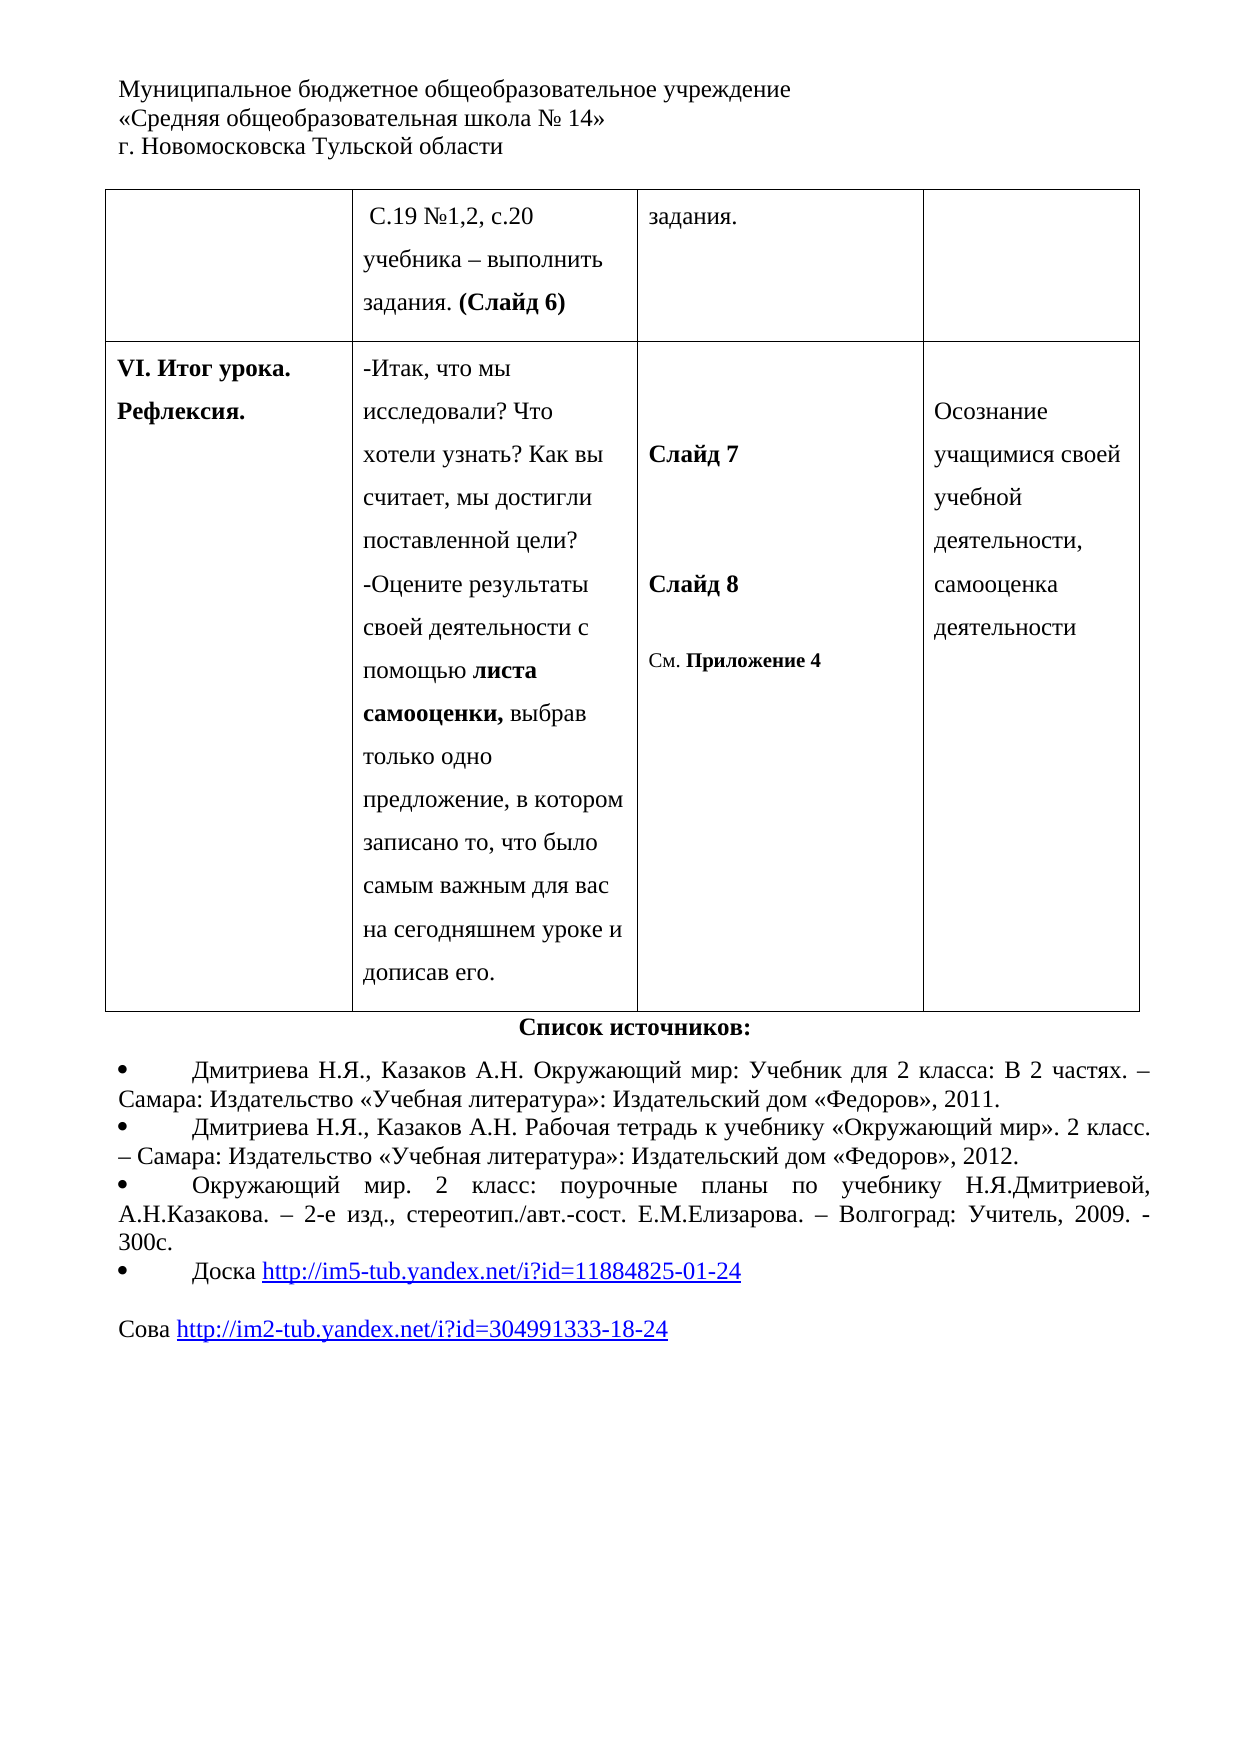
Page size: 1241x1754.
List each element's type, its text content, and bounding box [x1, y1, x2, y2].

list Окружающий мир. 2 класс: поурочные планы по учебнику Н.Я.Дмитриевой, А.Н.Казакова. – 2-е изд., стереотип./авт.-сост. Е.М.Елизарова. – Волгоград: Учитель, 2009. -300с. [118, 1170, 1152, 1256]
table_cell -Итак, что мы исследовали? Что хотели узнать? Как вы считает, мы достигли поставленной цели? -Оцените результаты своей деятельности с помощью листа самооценки, выбрав только одно предложение, в котором записано то, что было самым важным для вас на сегодняшнем уроке и дописав его. [353, 342, 637, 1011]
text Сова http://im2-tub.yandex.net/i?id=304991333-18-24 [118, 1314, 1152, 1343]
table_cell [106, 190, 352, 341]
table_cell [638, 190, 923, 341]
text Список источников: [118, 1012, 1152, 1041]
list Доска http://im5-tub.yandex.net/i?id=11884825-01-24 [118, 1256, 1152, 1285]
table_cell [353, 190, 637, 341]
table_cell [924, 190, 1139, 341]
list Дмитриева Н.Я., Казаков А.Н. Рабочая тетрадь к учебнику «Окружающий мир». 2 класс. – Самара: Издательство «Учебная литература»: Издательский дом «Федоров», 2012. [118, 1112, 1152, 1170]
table_cell Слайд 7 Слайд 8 См. Приложение 4 [638, 342, 923, 1011]
table_cell VI. Итог урока. Рефлексия. [106, 342, 352, 1011]
list Дмитриева Н.Я., Казаков А.Н. Окружающий мир: Учебник для 2 класса: В 2 частях. – Самара: Издательство «Учебная литература»: Издательский дом «Федоров», 2011. [118, 1055, 1152, 1112]
table_cell Осознание учащимися своей учебной деятельности, самооценка деятельности [924, 342, 1139, 1011]
